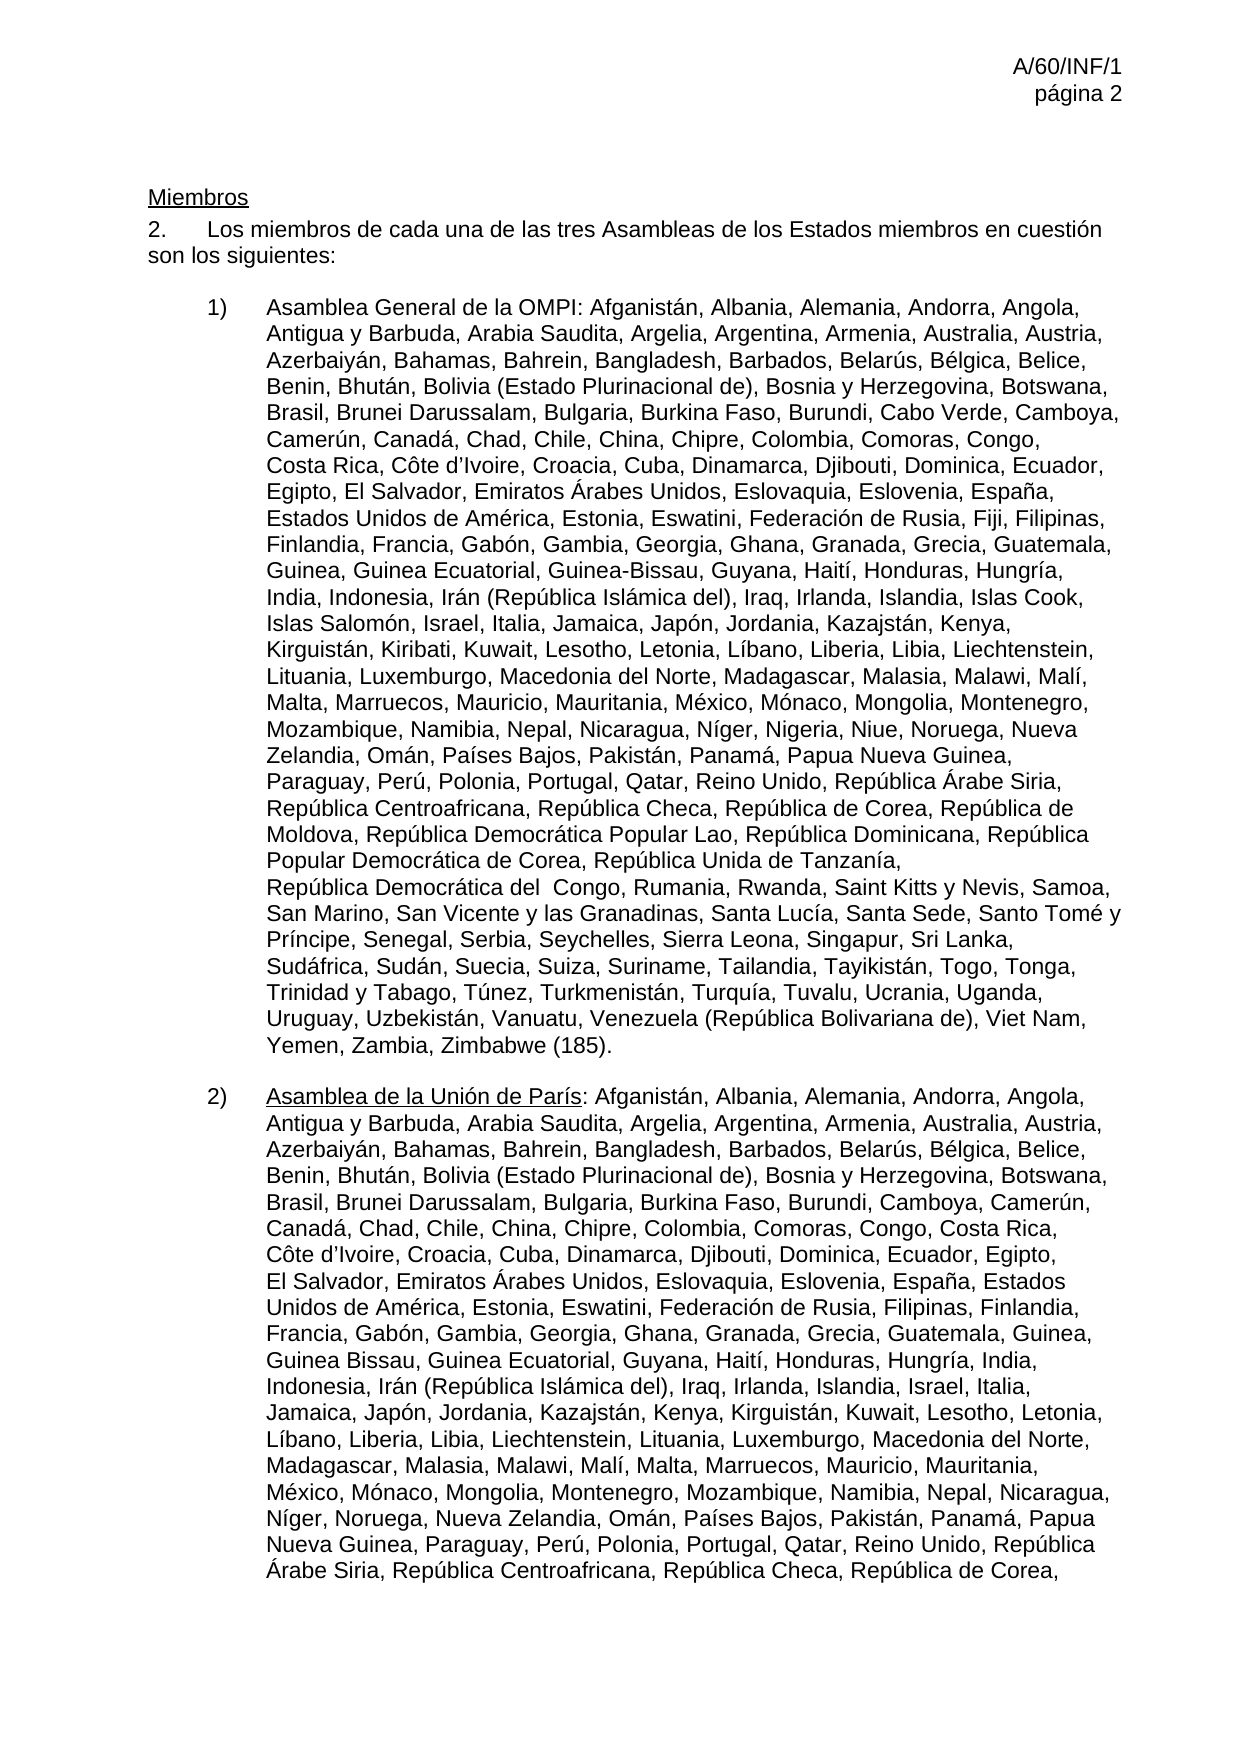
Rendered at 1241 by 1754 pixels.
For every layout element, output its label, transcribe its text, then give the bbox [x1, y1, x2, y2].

subtitle Miembros [148, 183, 1122, 210]
text 2. Los miembros de cada una de las tres Asambleas de los Estados miembros en cuestión son los siguientes: [148, 216, 1122, 269]
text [207, 1083, 1122, 1584]
text 1) Asamblea General de la OMPI: Afganistán, Albania, Alemania, Andorra, Angola, Antigua y Barbuda, Arabia Saudita, Argelia, Argentina, Armenia, Australia, Austria, Azerbaiyán, Bahamas, Bahrein, Bangladesh, Barbados, Belarús, Bélgica, Belice, Benin, Bhután, Bolivia (Estado Plurinacional de), Bosnia y Herzegovina, Botswana, Brasil, Brunei Darussalam, Bulgaria, Burkina Faso, Burundi, Cabo Verde, Camboya, Camerún, Canadá, Chad, Chile, China, Chipre, Colombia, Comoras, Congo, Costa Rica, Côte d’Ivoire, Croacia, Cuba, Dinamarca, Djibouti, Dominica, Ecuador, Egipto, El Salvador, Emiratos Árabes Unidos, Eslovaquia, Eslovenia, España, Estados Unidos de América, Estonia, Eswatini, Federación de Rusia, Fiji, Filipinas, Finlandia, Francia, Gabón, Gambia, Georgia, Ghana, Granada, Grecia, Guatemala, Guinea, Guinea Ecuatorial, Guinea-Bissau, Guyana, Haití, Honduras, Hungría, India, Indonesia, Irán (República Islámica del), Iraq, Irlanda, Islandia, Islas Cook, Islas Salomón, Israel, Italia, Jamaica, Japón, Jordania, Kazajstán, Kenya, Kirguistán, Kiribati, Kuwait, Lesotho, Letonia, Líbano, Liberia, Libia, Liechtenstein, Lituania, Luxemburgo, Macedonia del Norte, Madagascar, Malasia, Malawi, Malí, Malta, Marruecos, Mauricio, Mauritania, México, Mónaco, Mongolia, Montenegro, Mozambique, Namibia, Nepal, Nicaragua, Níger, Nigeria, Niue, Noruega, Nueva Zelandia, Omán, Países Bajos, Pakistán, Panamá, Papua Nueva Guinea, Paraguay, Perú, Polonia, Portugal, Qatar, Reino Unido, República Árabe Siria, República Centroafricana, República Checa, República de Corea, República de Moldova, República Democrática Popular Lao, República Dominicana, República Popular Democrática de Corea, República Unida de Tanzanía, República Democrática del Congo, Rumania, Rwanda, Saint Kitts y Nevis, Samoa, San Marino, San Vicente y las Granadinas, Santa Lucía, Santa Sede, Santo Tomé y Príncipe, Senegal, Serbia, Seychelles, Sierra Leona, Singapur, Sri Lanka, Sudáfrica, Sudán, Suecia, Suiza, Suriname, Tailandia, Tayikistán, Togo, Tonga, Trinidad y Tabago, Túnez, Turkmenistán, Turquía, Tuvalu, Ucrania, Uganda, Uruguay, Uzbekistán, Vanuatu, Venezuela (República Bolivariana de), Viet Nam, Yemen, Zambia, Zimbabwe (185). [207, 294, 1122, 1058]
